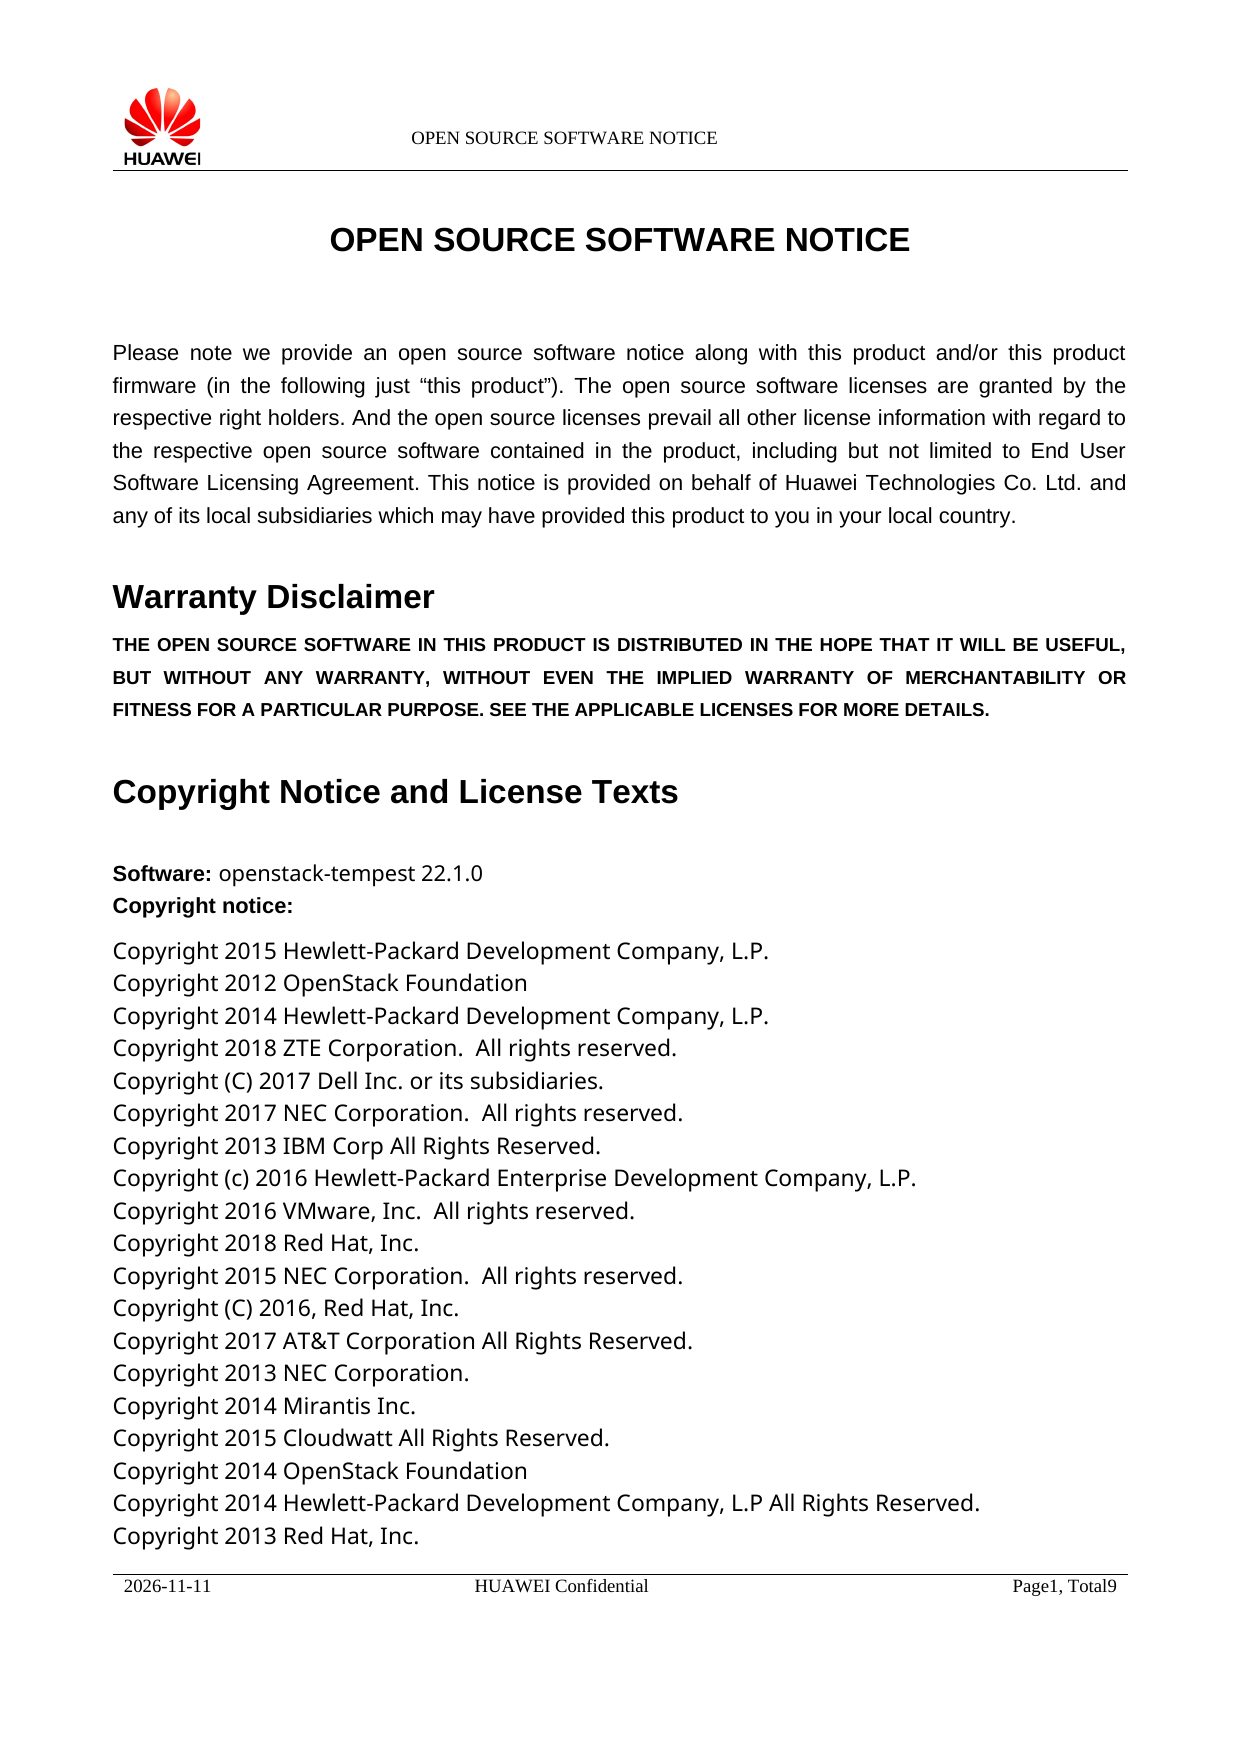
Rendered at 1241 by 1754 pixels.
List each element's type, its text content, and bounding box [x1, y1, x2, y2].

text Copyright notice: [112, 889, 1128, 921]
picture [124, 88, 201, 165]
text Copyright Notice and License Texts [112, 759, 1128, 824]
title Software: openstack-tempest 22.1.0 [112, 856, 1128, 889]
text Warranty Disclaimer [112, 564, 1128, 629]
text Please note we provide an open source software notice along with this product and/or this product firmware (in the following just “this product”). The open source software licenses are granted by the respective right holders. And the open source licenses prevail all other license information with regard to the respective open source software contained in the product, including but not limited to End User Software Licensing Agreement. This notice is provided on behalf of Huawei Technologies Co. Ltd. and any of its local subsidiaries which may have provided this product to you in your local country. [112, 336, 1128, 531]
text The open source software in this product is distributed in the hope that it will be useful, but WITHOUT ANY WARRANTY, without even the implied warranty of MERCHANTABILITY or FITNESS FOR A PARTICULAR PURPOSE. See the applicable licenses for more details. [112, 629, 1128, 726]
text OPEN SOURCE SOFTWARE NOTICE [112, 206, 1128, 271]
